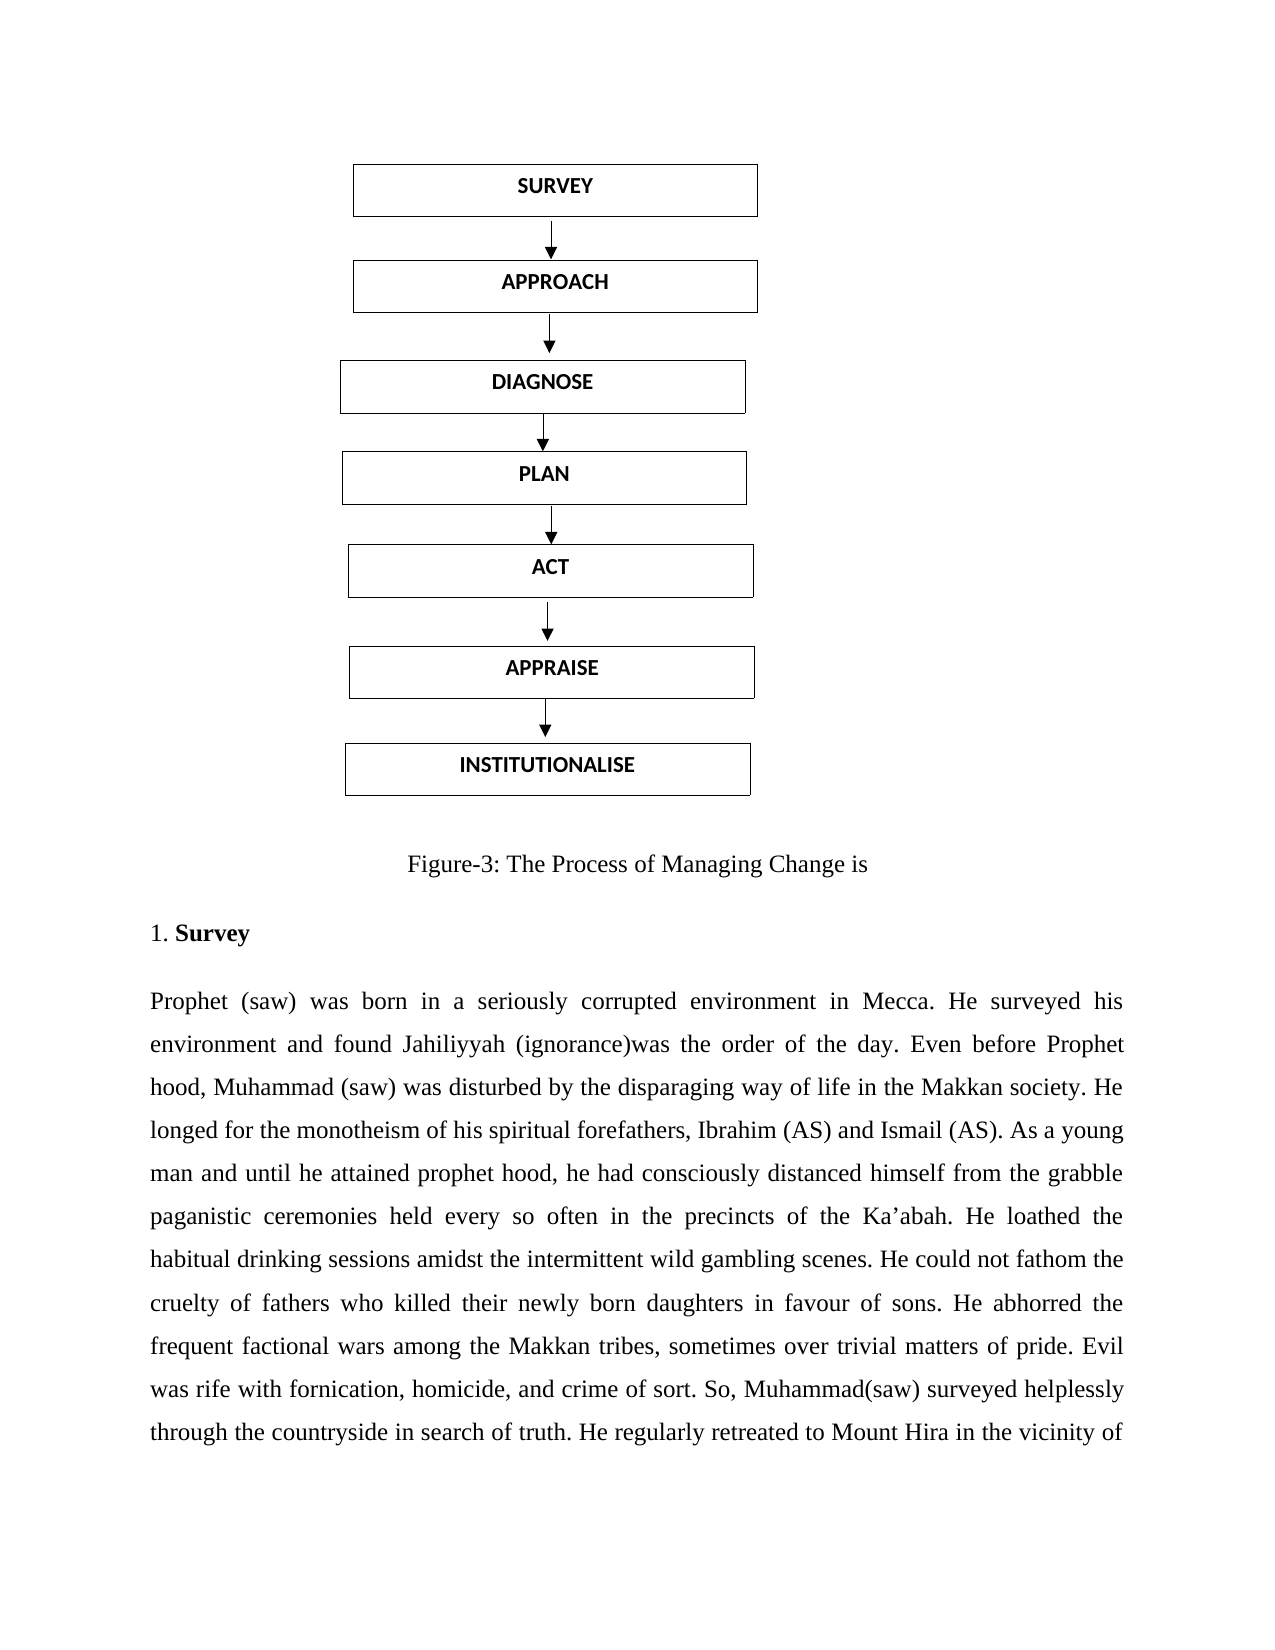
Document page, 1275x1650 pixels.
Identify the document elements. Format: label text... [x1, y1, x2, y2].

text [150, 986, 1125, 1446]
text Figure-3: The Process of Managing Change is [150, 849, 1125, 878]
text 1. Survey [150, 918, 1125, 946]
